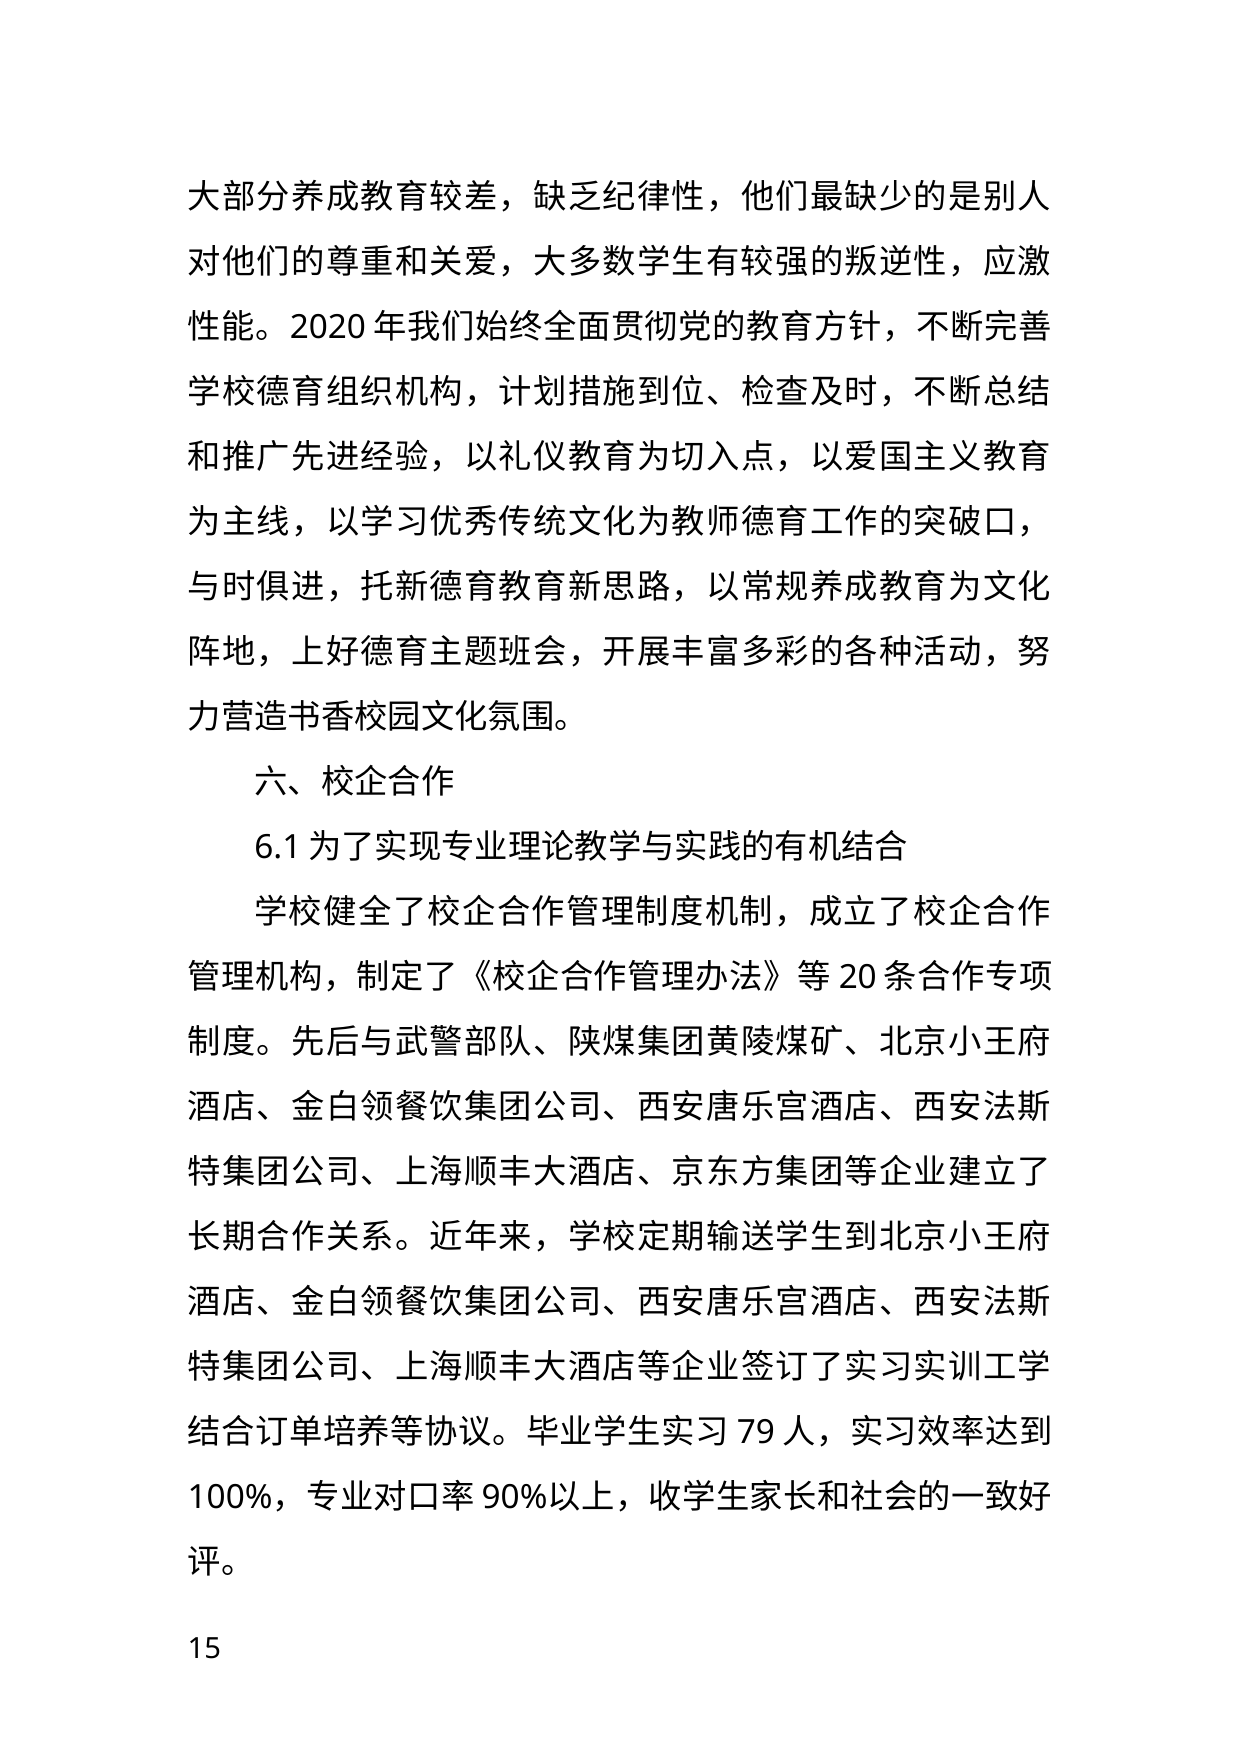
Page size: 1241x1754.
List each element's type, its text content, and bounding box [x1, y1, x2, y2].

text 六、校企合作 [187, 747, 1053, 812]
text 学校健全了校企合作管理制度机制，成立了校企合作管理机构，制定了《校企合作管理办法》等20条合作专项制度。先后与武警部队、陕煤集团黄陵煤矿、北京小王府酒店、金白领餐饮集团公司、西安唐乐宫酒店、西安法斯特集团公司、上海顺丰大酒店、京东方集团等企业建立了长期合作关系。近年来，学校定期输送学生到北京小王府酒店、金白领餐饮集团公司、西安唐乐宫酒店、西安法斯特集团公司、上海顺丰大酒店等企业签订了实习实训工学结合订单培养等协议。毕业学生实习79人，实习效率达到100%，专业对口率90%以上，收学生家长和社会的一致好评。 [187, 877, 1053, 1592]
text 6.1为了实现专业理论教学与实践的有机结合 [187, 812, 1053, 877]
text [187, 162, 1053, 747]
